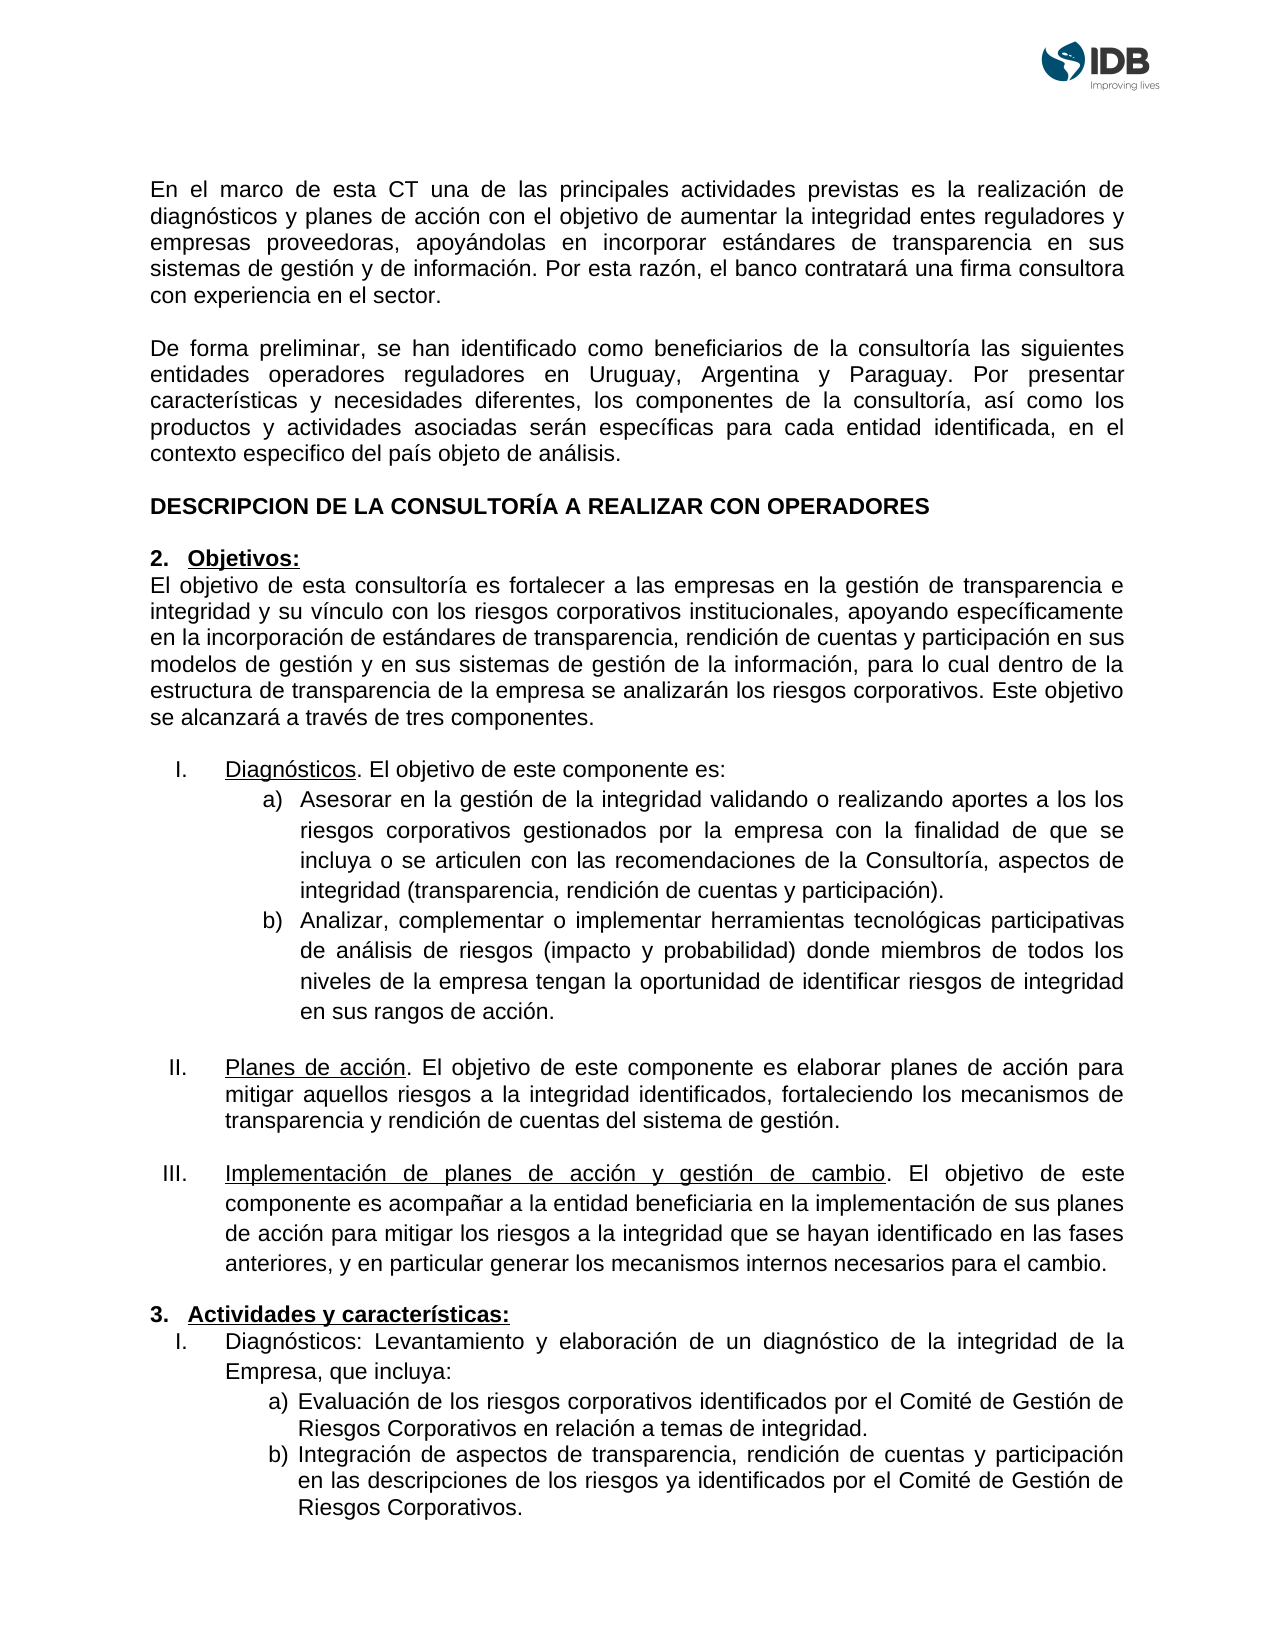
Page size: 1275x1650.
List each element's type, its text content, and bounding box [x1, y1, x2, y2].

list Asesorar en la gestión de la integridad validando o realizando aportes a los los riesgos corporativos gestionados por la empresa con la finalidad de que se incluya o se articulen con las recomendaciones de la Consultoría, aspectos de integridad (transparencia, rendición de cuentas y participación). [262, 786, 1125, 903]
text De forma preliminar, se han identificado como beneficiarios de la consultoría las siguientes entidades operadores reguladores en Uruguay, Argentina y Paraguay. Por presentar características y necesidades diferentes, los componentes de la consultoría, así como los productos y actividades asociadas serán específicas para cada entidad identificada, en el contexto especifico del país objeto de análisis. [150, 334, 1125, 466]
picture [1016, 34, 1181, 95]
text DESCRIPCION DE LA CONSULTORÍA A REALIZAR CON OPERADORES [150, 493, 1125, 519]
text El objetivo de esta consultoría es fortalecer a las empresas en la gestión de transparencia e integridad y su vínculo con los riesgos corporativos institucionales, apoyando específicamente en la incorporación de estándares de transparencia, rendición de cuentas y participación en sus modelos de gestión y en sus sistemas de gestión de la información, para lo cual dentro de la estructura de transparencia de la empresa se analizarán los riesgos corporativos. Este objetivo se alcanzará a través de tres componentes. [150, 572, 1125, 730]
list Analizar, complementar o implementar herramientas tecnológicas participativas de análisis de riesgos (impacto y probabilidad) donde miembros de todos los niveles de la empresa tengan la oportunidad de identificar riesgos de integridad en sus rangos de acción. [262, 907, 1125, 1024]
list Actividades y características: [150, 1301, 1125, 1328]
list Planes de acción. El objetivo de este componente es elaborar planes de acción para mitigar aquellos riesgos a la integridad identificados, fortaleciendo los mecanismos de transparencia y rendición de cuentas del sistema de gestión. [187, 1054, 1125, 1133]
list Diagnósticos: Levantamiento y elaboración de un diagnóstico de la integridad de la Empresa, que incluya: [187, 1328, 1125, 1384]
list Implementación de planes de acción y gestión de cambio. El objetivo de este componente es acompañar a la entidad beneficiaria en la implementación de sus planes de acción para mitigar los riesgos a la integridad que se hayan identificado en las fases anteriores, y en particular generar los mecanismos internos necesarios para el cambio. [187, 1160, 1125, 1277]
list Objetivos: [150, 545, 1125, 572]
list Diagnósticos. El objetivo de este componente es: [187, 756, 1125, 782]
text En el marco de esta CT una de las principales actividades previstas es la realización de diagnósticos y planes de acción con el objetivo de aumentar la integridad entes reguladores y empresas proveedoras, apoyándolas en incorporar estándares de transparencia en sus sistemas de gestión y de información. Por esta razón, el banco contratará una firma consultora con experiencia en el sector. [150, 176, 1125, 308]
list Evaluación de los riesgos corporativos identificados por el Comité de Gestión de Riesgos Corporativos en relación a temas de integridad. [268, 1388, 1125, 1441]
list Integración de aspectos de transparencia, rendición de cuentas y participación en las descripciones de los riesgos ya identificados por el Comité de Gestión de Riesgos Corporativos. [268, 1441, 1125, 1520]
